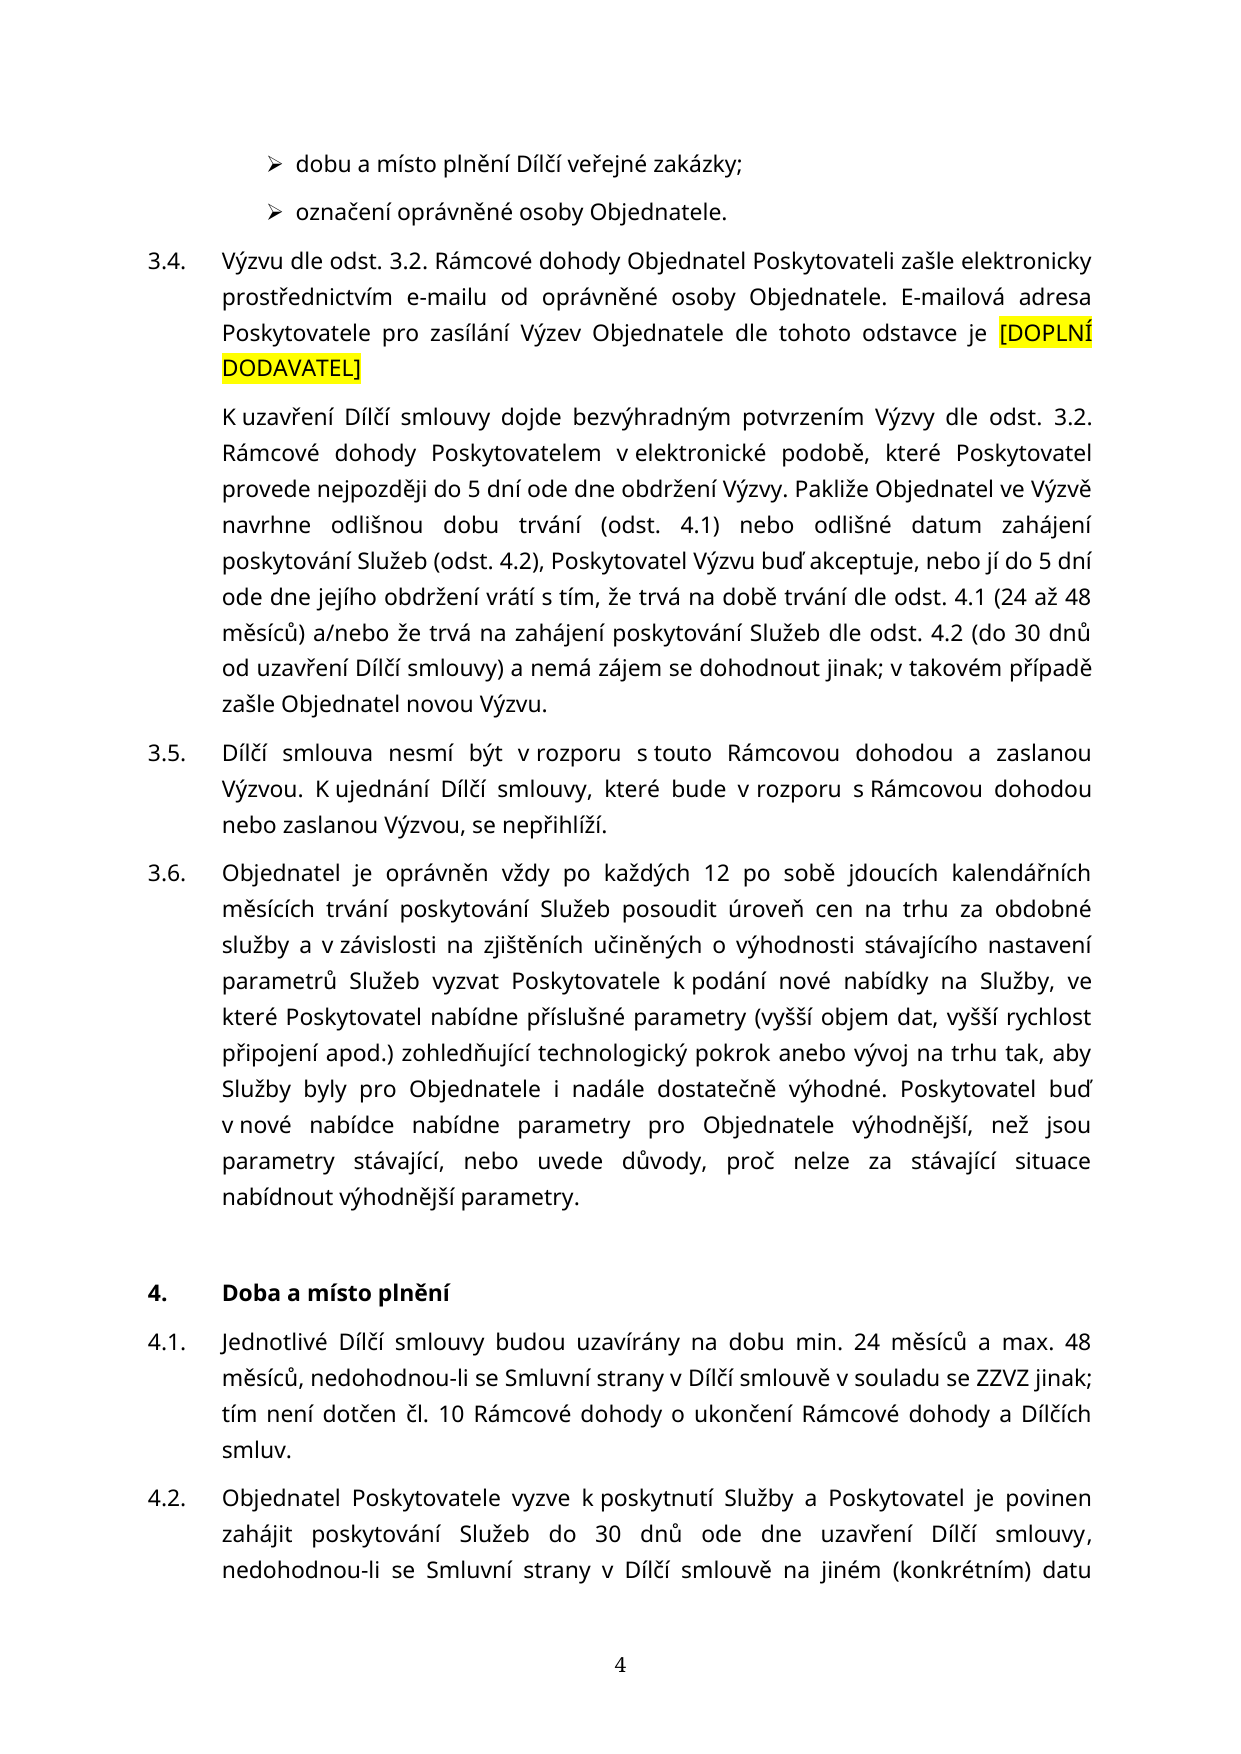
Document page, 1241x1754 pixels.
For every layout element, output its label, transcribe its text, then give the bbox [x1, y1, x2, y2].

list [148, 1482, 1092, 1585]
list Výzvu dle odst. 3.2. Rámcové dohody Objednatel Poskytovateli zašle elektronicky prostřednictvím e-mailu od oprávněné osoby Objednatele. E-mailová adresa Poskytovatele pro zasílání Výzev Objednatele dle tohoto odstavce je [DOPLNÍ DODAVATEL] [148, 244, 1092, 384]
list Objednatel je oprávněn vždy po každých 12 po sobě jdoucích kalendářních měsících trvání poskytování Služeb posoudit úroveň cen na trhu za obdobné služby a v závislosti na zjištěních učiněných o výhodnosti stávajícího nastavení parametrů Služeb vyzvat Poskytovatele k podání nové nabídky na Služby, ve které Poskytovatel nabídne příslušné parametry (vyšší objem dat, vyšší rychlost připojení apod.) zohledňující technologický pokrok anebo vývoj na trhu tak, aby Služby byly pro Objednatele i nadále dostatečně výhodné. Poskytovatel buď v nové nabídce nabídne parametry pro Objednatele výhodnější, než jsou parametry stávající, nebo uvede důvody, proč nelze za stávající situace nabídnout výhodnější parametry. [148, 857, 1092, 1212]
list Dílčí smlouva nesmí být v rozporu s touto Rámcovou dohodou a zaslanou Výzvou. K ujednání Dílčí smlouvy, které bude v rozporu s Rámcovou dohodou nebo zaslanou Výzvou, se nepřihlíží. [148, 737, 1092, 840]
list Doba a místo plnění [148, 1277, 1092, 1309]
list Jednotlivé Dílčí smlouvy budou uzavírány na dobu min. 24 měsíců a max. 48 měsíců, nedohodnou-li se Smluvní strany v Dílčí smlouvě v souladu se ZZVZ jinak; tím není dotčen čl. 10 Rámcové dohody o ukončení Rámcové dohody a Dílčích smluv. [148, 1326, 1092, 1465]
text K uzavření Dílčí smlouvy dojde bezvýhradným potvrzením Výzvy dle odst. 3.2. Rámcové dohody Poskytovatelem v elektronické podobě, které Poskytovatel provede nejpozději do 5 dní ode dne obdržení Výzvy. Pakliže Objednatel ve Výzvě navrhne odlišnou dobu trvání (odst. 4.1) nebo odlišné datum zahájení poskytování Služeb (odst. 4.2), Poskytovatel Výzvu buď akceptuje, nebo jí do 5 dní ode dne jejího obdržení vrátí s tím, že trvá na době trvání dle odst. 4.1 (24 až 48 měsíců) a/nebo že trvá na zahájení poskytování Služeb dle odst. 4.2 (do 30 dnů od uzavření Dílčí smlouvy) a nemá zájem se dohodnout jinak; v takovém případě zašle Objednatel novou Výzvu. [222, 401, 1092, 719]
subtitle dobu a místo plnění Dílčí veřejné zakázky; [266, 148, 1092, 179]
subtitle označení oprávněné osoby Objednatele. [266, 196, 1092, 227]
